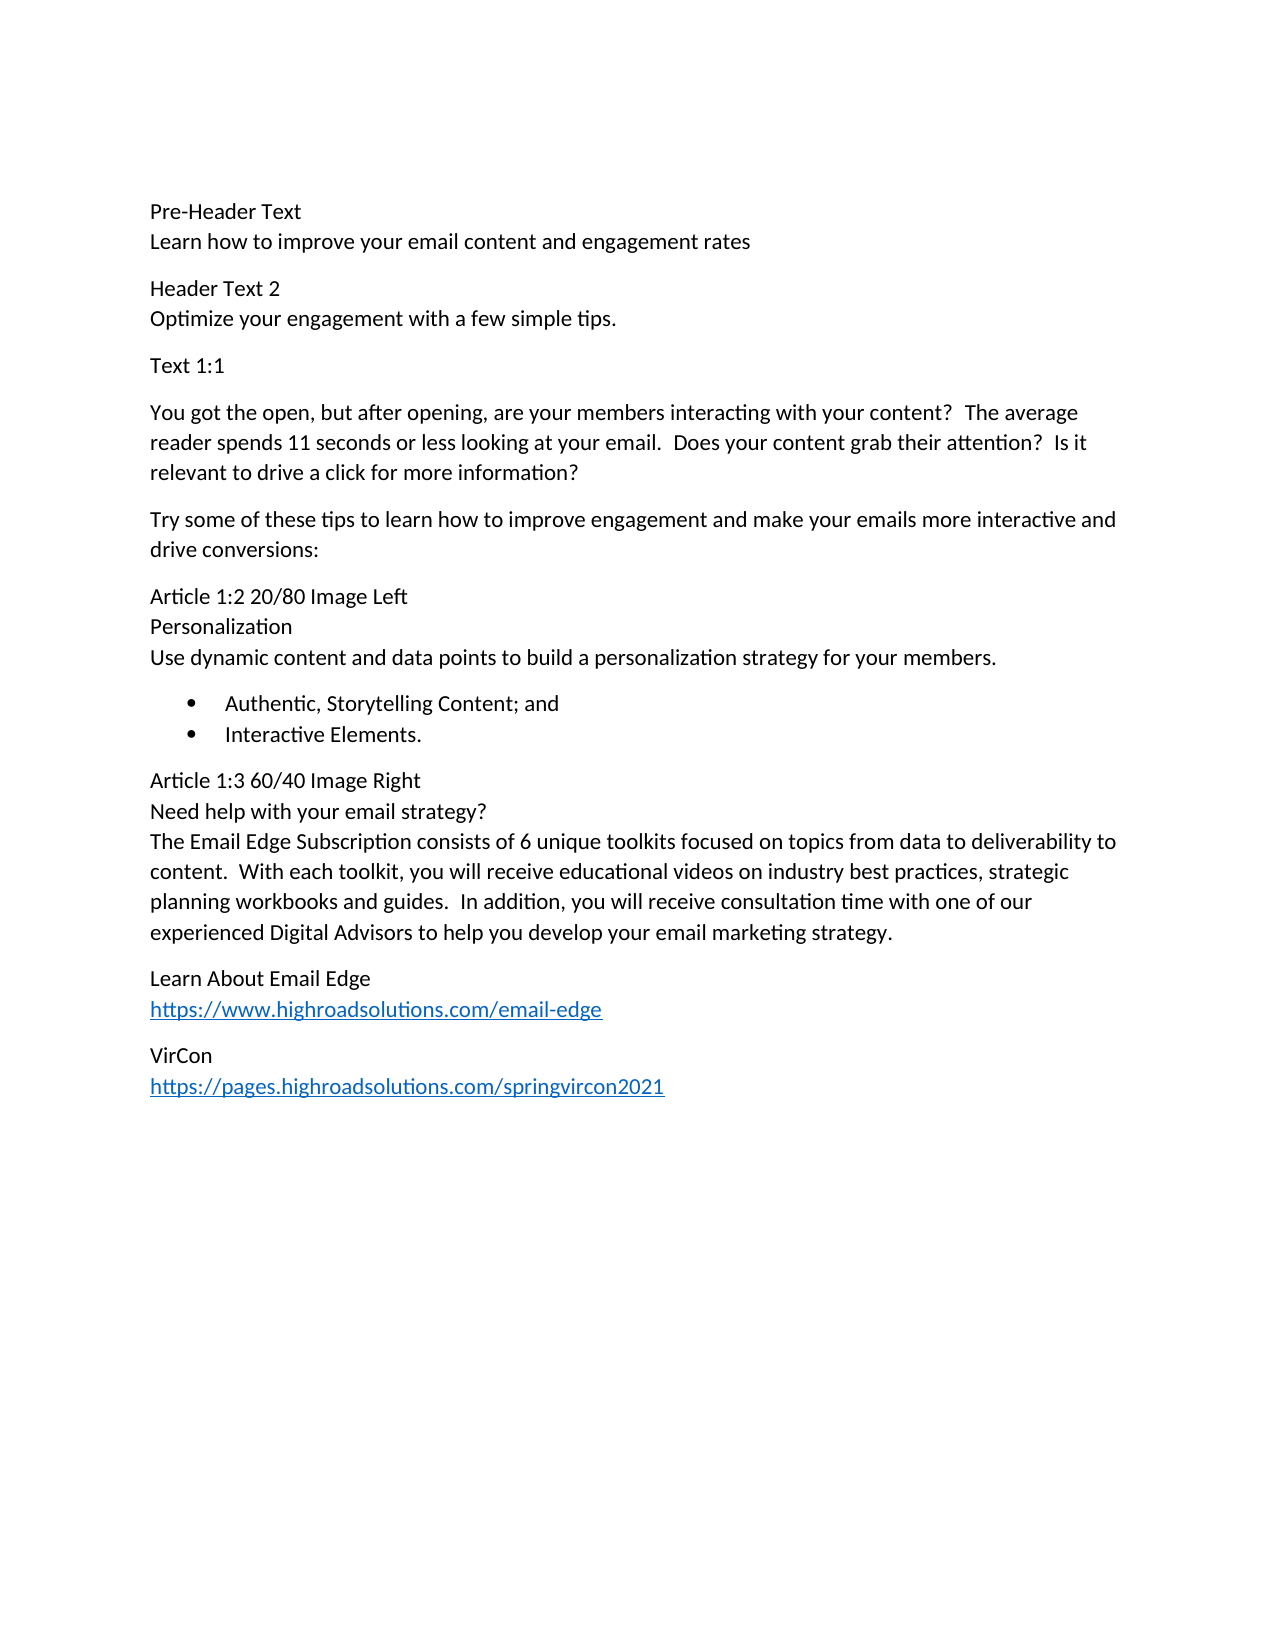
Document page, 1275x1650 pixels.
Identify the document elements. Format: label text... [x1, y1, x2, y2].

list Authentic, Storytelling Content; and [187, 689, 1125, 718]
text Pre-Header Text Learn how to improve your email content and engagement rates [150, 197, 1125, 255]
list Interactive Elements. [187, 720, 1125, 748]
text Learn About Email Edge https://www.highroadsolutions.com/email-edge [150, 964, 1125, 1023]
text Header Text 2 Optimize your engagement with a few simple tips. [150, 274, 1125, 332]
text VirCon https://pages.highroadsolutions.com/springvircon2021 [150, 1042, 1125, 1100]
text Text 1:1 [150, 351, 1125, 379]
text Article 1:2 20/80 Image Left Personalization Use dynamic content and data points to build a personalization strategy for your members. [150, 582, 1125, 671]
text Try some of these tips to learn how to improve engagement and make your emails more interactive and drive conversions: [150, 505, 1125, 563]
text Article 1:3 60/40 Image Right Need help with your email strategy? The Email Edge Subscription consists of 6 unique toolkits focused on topics from data to deliverability to content. With each toolkit, you will receive educational videos on industry best practices, strategic planning workbooks and guides. In addition, you will receive consultation time with one of our experienced Digital Advisors to help you develop your email marketing strategy. [150, 767, 1125, 946]
text You got the open, but after opening, are your members interacting with your content? The average reader spends 11 seconds or less looking at your email. Does your content grab their attention? Is it relevant to drive a click for more information? [150, 398, 1125, 486]
